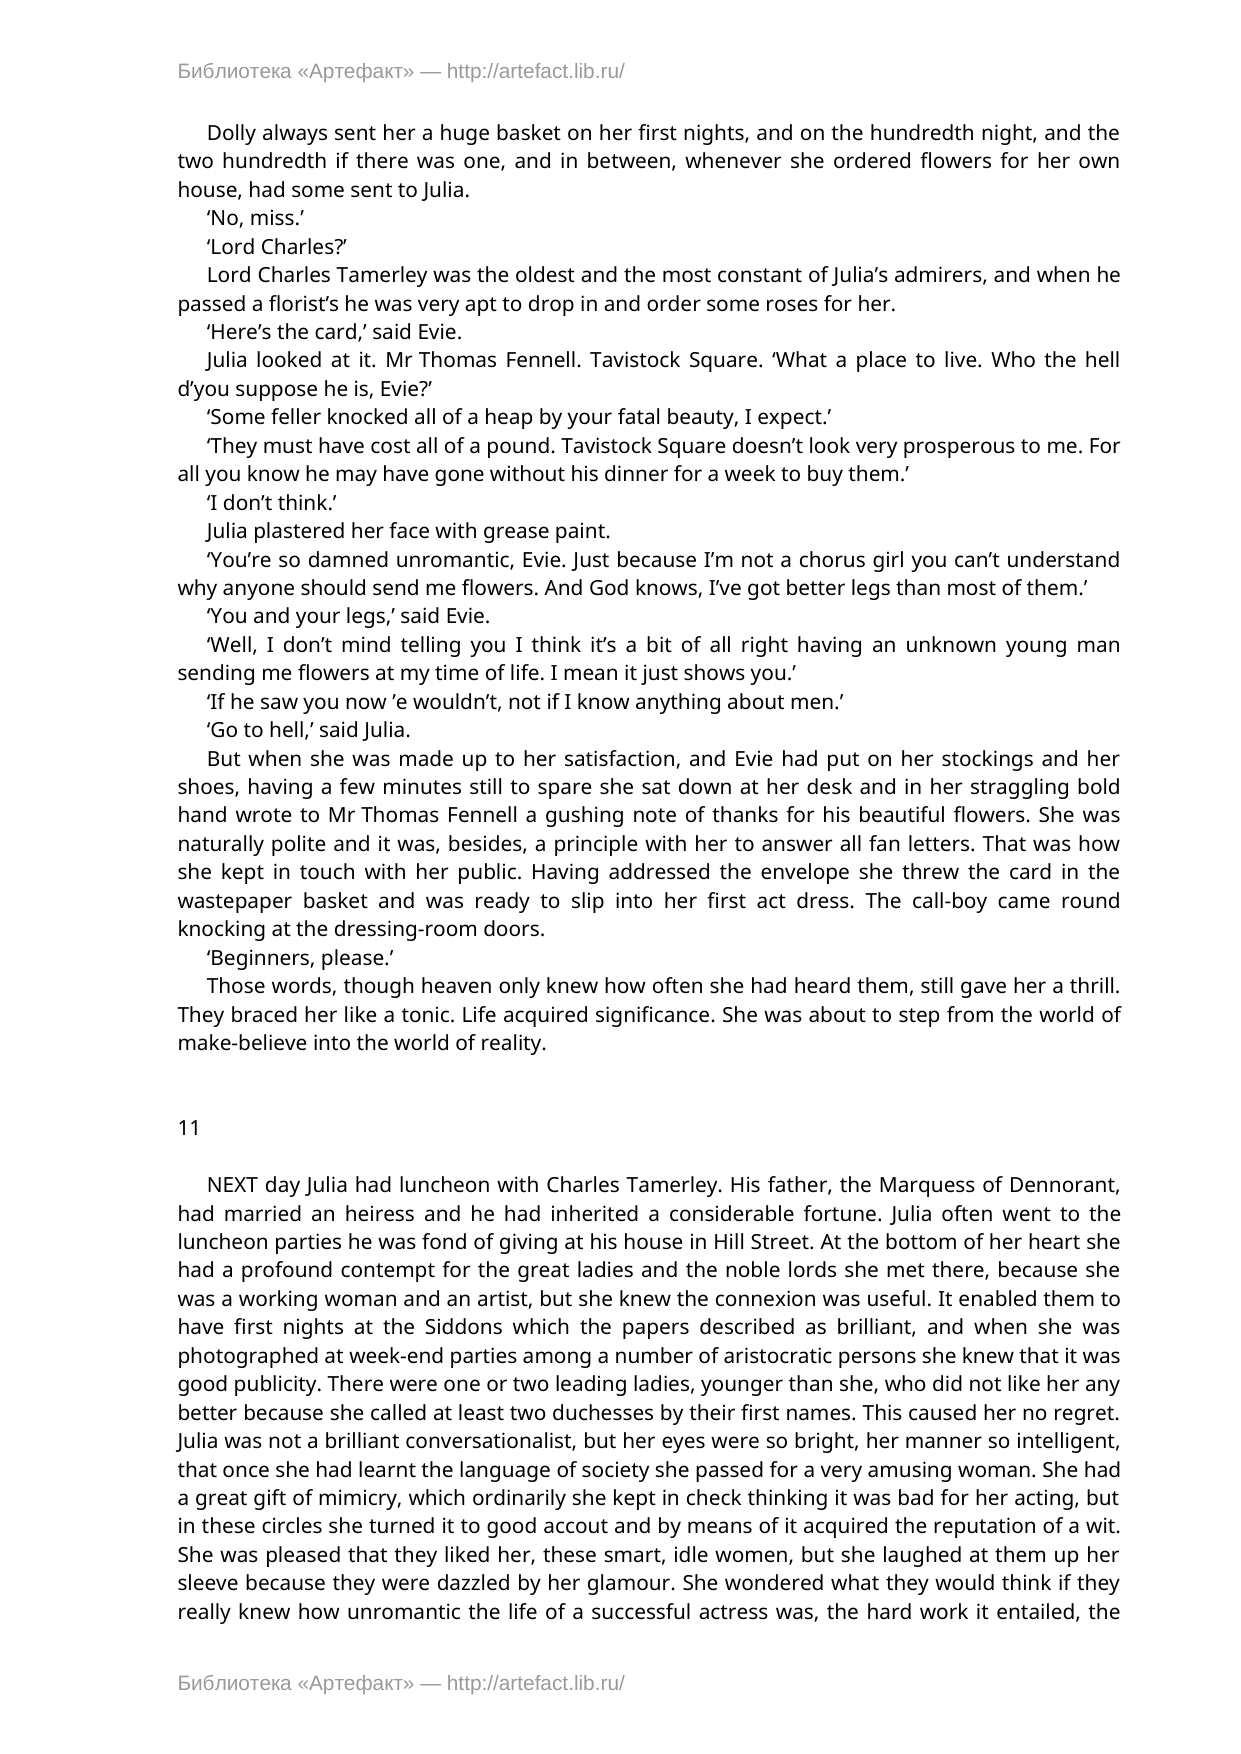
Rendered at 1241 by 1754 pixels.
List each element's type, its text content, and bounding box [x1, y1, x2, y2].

text ‘They must have cost all of a pound. Tavistock Square doesn’t look very prosperous to me. For all you know he may have gone without his dinner for a week to buy them.’ [177, 431, 1122, 488]
text ‘I don’t think.’ [177, 488, 1122, 516]
text But when she was made up to her satisfaction, and Evie had put on her stockings and her shoes, having a few minutes still to spare she sat down at her desk and in her straggling bold hand wrote to Mr Thomas Fennell a gushing note of thanks for his beautiful flowers. She was naturally polite and it was, besides, a principle with her to answer all fan letters. That was how she kept in touch with her public. Having addressed the envelope she threw the card in the wastepaper basket and was ready to slip into her first act dress. The call-boy came round knocking at the dressing-room doors. [177, 744, 1122, 943]
text ‘No, miss.’ [177, 203, 1122, 232]
text ‘Go to hell,’ said Julia. [177, 715, 1122, 744]
text ‘Lord Charles?’ [177, 232, 1122, 260]
text ‘If he saw you now ’e wouldn’t, not if I know anything about men.’ [177, 687, 1122, 715]
text ‘Well, I don’t mind telling you I think it’s a bit of all right having an unknown young man sending me flowers at my time of life. I mean it just shows you.’ [177, 630, 1122, 687]
text Julia looked at it. Mr Thomas Fennell. Tavistock Square. ‘What a place to live. Who the hell d’you suppose he is, Evie?’ [177, 346, 1122, 402]
text Dolly always sent her a huge basket on her first nights, and on the hundredth night, and the two hundredth if there was one, and in between, whenever she ordered flowers for her own house, had some sent to Julia. [177, 118, 1122, 203]
text ‘You and your legs,’ said Evie. [177, 602, 1122, 630]
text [177, 1170, 1122, 1625]
text ‘Beginners, please.’ [177, 943, 1122, 971]
text ‘Here’s the card,’ said Evie. [177, 317, 1122, 346]
text ‘Some feller knocked all of a heap by your fatal beauty, I expect.’ [177, 402, 1122, 431]
text Those words, though heaven only knew how often she had heard them, still gave her a thrill. They braced her like a tonic. Life acquired significance. She was about to step from the world of make-believe into the world of reality. [177, 971, 1122, 1057]
text Julia plastered her face with grease paint. [177, 516, 1122, 545]
text ‘You’re so damned unromantic, Evie. Just because I’m not a chorus girl you can’t understand why anyone should send me flowers. And God knows, I’ve got better legs than most of them.’ [177, 545, 1122, 602]
subtitle 11 [177, 1113, 1122, 1142]
text Lord Charles Tamerley was the oldest and the most constant of Julia’s admirers, and when he passed a florist’s he was very apt to drop in and order some roses for her. [177, 260, 1122, 317]
